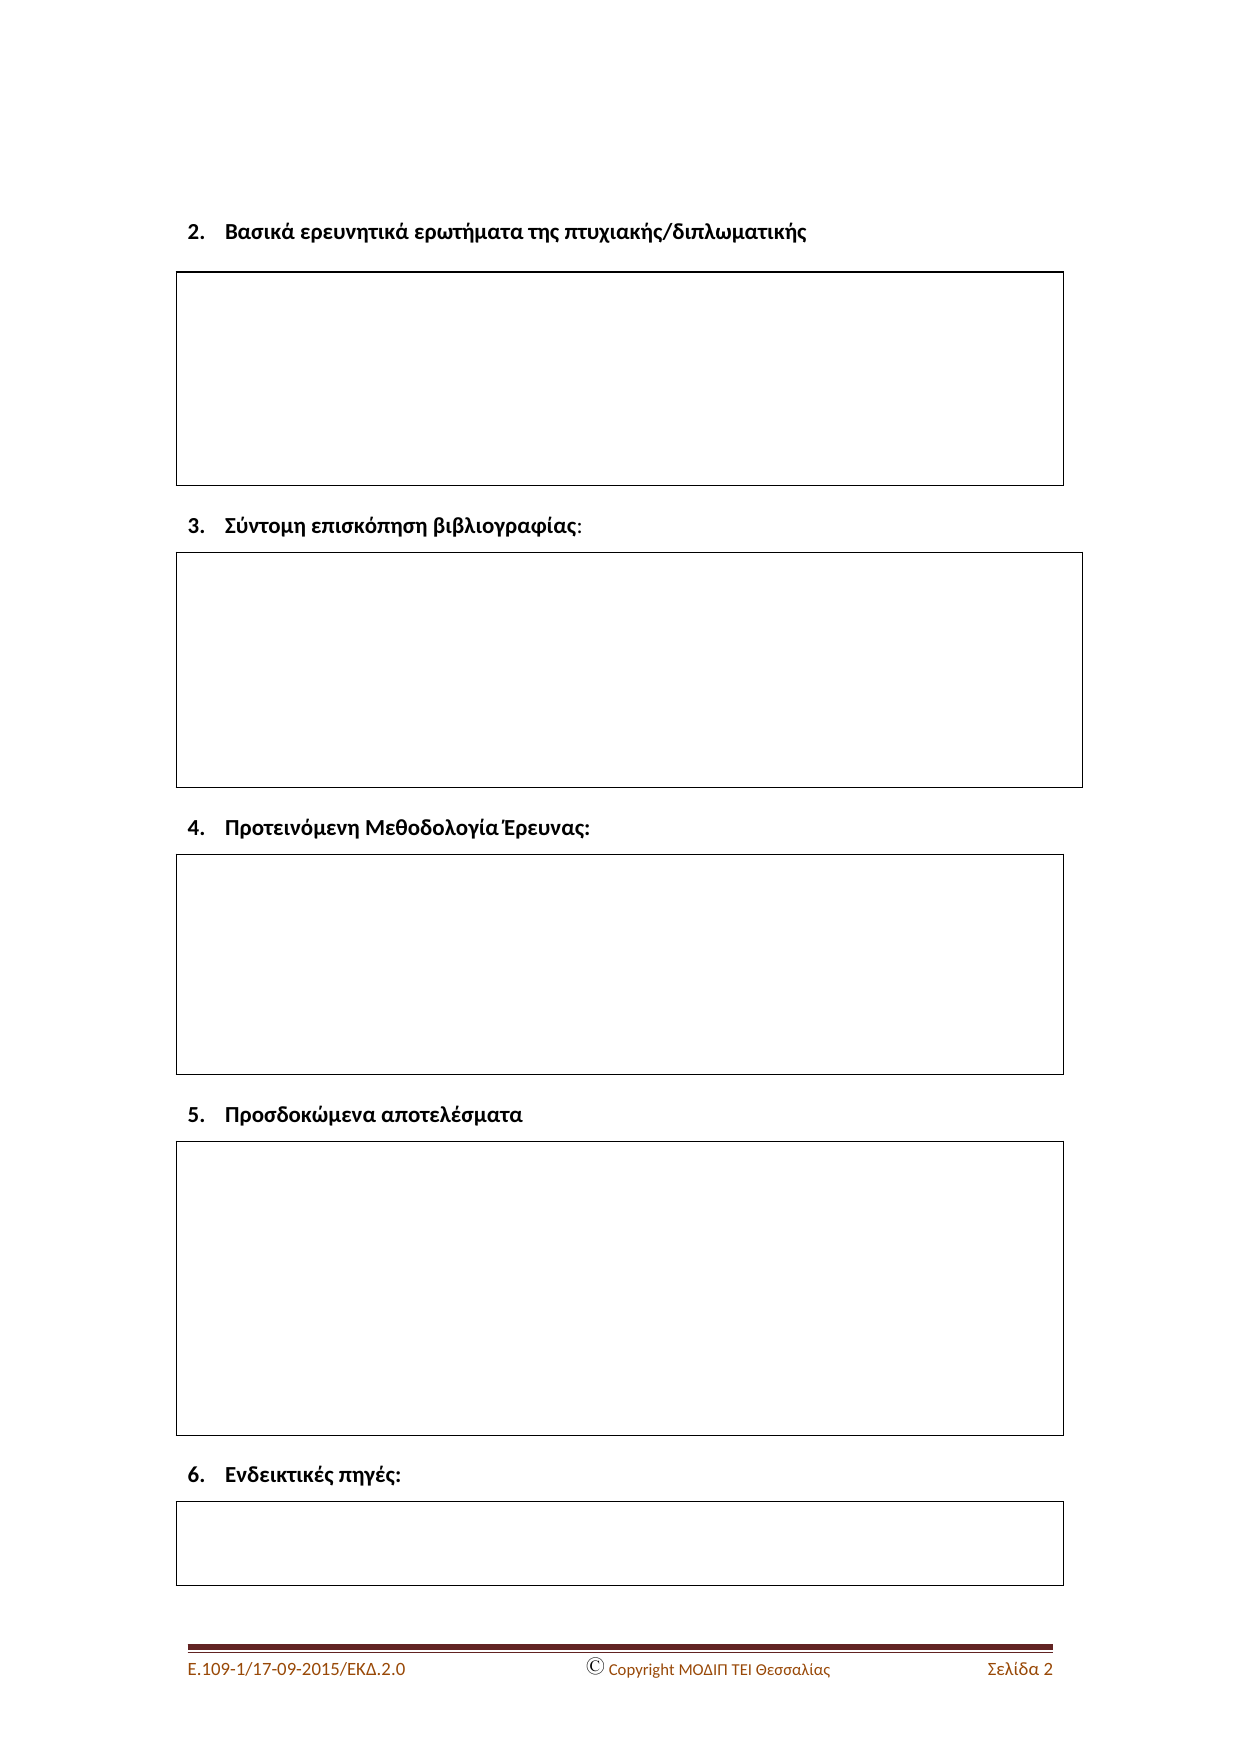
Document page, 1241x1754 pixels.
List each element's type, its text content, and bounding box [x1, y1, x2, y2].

picture [582, 1655, 609, 1676]
table_header [177, 1502, 1063, 1585]
text 6. Ενδεικτικές πηγές: [187, 1461, 1053, 1489]
text 5. Προσδοκώμενα αποτελέσματα [187, 1100, 1053, 1128]
table_header [177, 1142, 1063, 1434]
table_header [177, 855, 1063, 1074]
table_header [177, 273, 1063, 485]
text 4. Προτεινόμενη Μεθοδολογία Έρευνας: [187, 813, 1053, 841]
table_header [177, 553, 1082, 787]
text 2. Βασικά ερευνητικά ερωτήματα της πτυχιακής/διπλωματικής [187, 217, 1053, 245]
text 3. Σύντομη επισκόπηση βιβλιογραφίας: [187, 511, 1053, 539]
